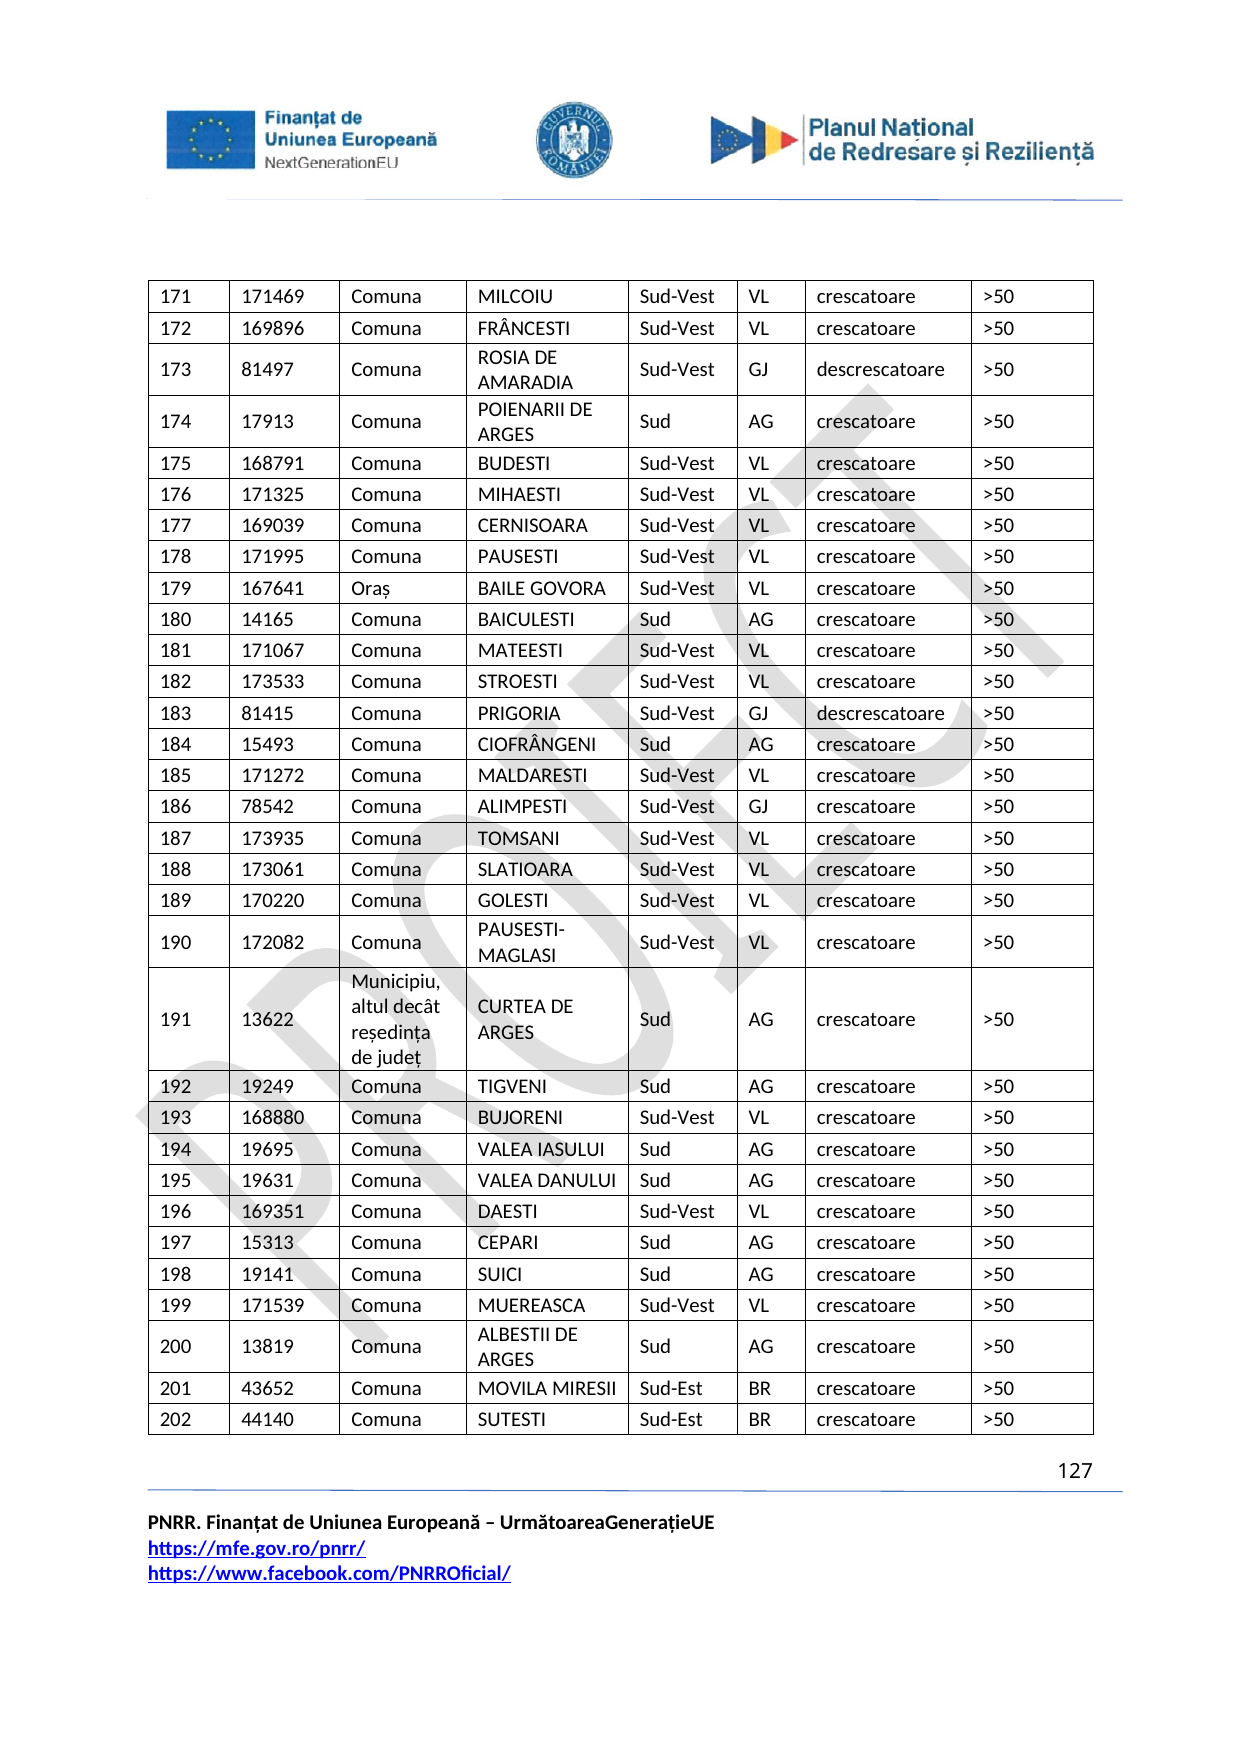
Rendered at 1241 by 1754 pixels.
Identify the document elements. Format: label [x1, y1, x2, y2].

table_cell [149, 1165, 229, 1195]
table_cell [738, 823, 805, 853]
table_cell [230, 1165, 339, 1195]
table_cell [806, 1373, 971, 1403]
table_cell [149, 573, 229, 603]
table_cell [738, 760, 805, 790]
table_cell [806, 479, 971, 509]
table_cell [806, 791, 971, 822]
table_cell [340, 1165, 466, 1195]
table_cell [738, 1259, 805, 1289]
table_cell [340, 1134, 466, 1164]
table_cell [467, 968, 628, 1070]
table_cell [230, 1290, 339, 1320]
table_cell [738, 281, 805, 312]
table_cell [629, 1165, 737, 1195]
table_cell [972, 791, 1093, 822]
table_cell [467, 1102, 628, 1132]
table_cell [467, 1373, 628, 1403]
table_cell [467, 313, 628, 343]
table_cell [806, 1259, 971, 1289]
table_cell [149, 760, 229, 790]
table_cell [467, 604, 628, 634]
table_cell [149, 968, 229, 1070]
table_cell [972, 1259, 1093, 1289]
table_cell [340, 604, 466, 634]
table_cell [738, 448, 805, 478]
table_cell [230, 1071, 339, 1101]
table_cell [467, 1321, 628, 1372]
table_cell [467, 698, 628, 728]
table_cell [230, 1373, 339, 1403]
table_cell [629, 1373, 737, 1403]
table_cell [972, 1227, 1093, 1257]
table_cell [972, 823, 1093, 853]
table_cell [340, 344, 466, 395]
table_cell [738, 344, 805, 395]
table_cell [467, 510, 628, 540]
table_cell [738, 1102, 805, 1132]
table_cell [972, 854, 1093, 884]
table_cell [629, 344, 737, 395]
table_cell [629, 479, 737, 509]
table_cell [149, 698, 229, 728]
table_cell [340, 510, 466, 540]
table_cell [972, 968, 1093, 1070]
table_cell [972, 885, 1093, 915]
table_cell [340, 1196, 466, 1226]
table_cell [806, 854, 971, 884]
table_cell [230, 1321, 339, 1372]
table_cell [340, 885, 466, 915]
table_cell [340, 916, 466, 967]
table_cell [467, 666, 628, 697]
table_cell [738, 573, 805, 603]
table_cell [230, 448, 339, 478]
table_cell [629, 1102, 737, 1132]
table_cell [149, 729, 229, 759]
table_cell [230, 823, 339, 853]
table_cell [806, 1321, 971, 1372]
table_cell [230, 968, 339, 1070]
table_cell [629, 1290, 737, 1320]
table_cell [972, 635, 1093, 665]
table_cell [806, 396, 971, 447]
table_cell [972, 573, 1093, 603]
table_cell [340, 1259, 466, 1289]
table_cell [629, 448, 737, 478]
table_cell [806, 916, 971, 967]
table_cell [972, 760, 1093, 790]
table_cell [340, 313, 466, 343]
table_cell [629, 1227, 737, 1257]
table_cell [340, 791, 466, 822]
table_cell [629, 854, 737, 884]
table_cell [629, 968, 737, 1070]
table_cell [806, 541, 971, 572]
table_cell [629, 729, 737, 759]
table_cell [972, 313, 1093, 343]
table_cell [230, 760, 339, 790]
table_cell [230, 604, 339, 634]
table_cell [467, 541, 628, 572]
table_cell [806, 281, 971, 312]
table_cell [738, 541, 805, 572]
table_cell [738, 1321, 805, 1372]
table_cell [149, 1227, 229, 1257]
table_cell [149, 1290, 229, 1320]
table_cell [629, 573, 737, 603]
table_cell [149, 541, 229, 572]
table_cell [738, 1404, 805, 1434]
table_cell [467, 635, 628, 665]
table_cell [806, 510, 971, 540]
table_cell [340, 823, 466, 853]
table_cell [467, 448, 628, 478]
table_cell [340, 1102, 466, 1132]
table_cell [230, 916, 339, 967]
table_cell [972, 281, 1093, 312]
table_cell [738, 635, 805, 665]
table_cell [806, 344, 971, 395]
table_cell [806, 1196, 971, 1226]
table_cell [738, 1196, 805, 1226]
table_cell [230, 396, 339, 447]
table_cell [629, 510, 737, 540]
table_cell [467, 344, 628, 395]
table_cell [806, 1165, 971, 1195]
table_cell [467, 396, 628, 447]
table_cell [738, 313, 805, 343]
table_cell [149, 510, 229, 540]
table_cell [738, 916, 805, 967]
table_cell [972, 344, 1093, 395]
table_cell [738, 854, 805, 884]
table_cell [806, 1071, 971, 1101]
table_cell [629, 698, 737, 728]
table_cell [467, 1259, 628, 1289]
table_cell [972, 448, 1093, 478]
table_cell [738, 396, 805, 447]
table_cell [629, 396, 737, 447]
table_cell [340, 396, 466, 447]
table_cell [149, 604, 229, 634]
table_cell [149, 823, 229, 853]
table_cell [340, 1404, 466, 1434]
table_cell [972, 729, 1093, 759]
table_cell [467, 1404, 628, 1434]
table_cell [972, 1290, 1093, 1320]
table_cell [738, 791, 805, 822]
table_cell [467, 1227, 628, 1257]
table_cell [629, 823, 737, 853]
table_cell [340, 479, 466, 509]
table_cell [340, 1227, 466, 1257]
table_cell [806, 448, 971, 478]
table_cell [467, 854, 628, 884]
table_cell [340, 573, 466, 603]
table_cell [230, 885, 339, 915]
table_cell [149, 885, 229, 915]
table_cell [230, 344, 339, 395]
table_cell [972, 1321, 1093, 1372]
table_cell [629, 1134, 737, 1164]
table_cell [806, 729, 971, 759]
picture [147, 73, 1123, 199]
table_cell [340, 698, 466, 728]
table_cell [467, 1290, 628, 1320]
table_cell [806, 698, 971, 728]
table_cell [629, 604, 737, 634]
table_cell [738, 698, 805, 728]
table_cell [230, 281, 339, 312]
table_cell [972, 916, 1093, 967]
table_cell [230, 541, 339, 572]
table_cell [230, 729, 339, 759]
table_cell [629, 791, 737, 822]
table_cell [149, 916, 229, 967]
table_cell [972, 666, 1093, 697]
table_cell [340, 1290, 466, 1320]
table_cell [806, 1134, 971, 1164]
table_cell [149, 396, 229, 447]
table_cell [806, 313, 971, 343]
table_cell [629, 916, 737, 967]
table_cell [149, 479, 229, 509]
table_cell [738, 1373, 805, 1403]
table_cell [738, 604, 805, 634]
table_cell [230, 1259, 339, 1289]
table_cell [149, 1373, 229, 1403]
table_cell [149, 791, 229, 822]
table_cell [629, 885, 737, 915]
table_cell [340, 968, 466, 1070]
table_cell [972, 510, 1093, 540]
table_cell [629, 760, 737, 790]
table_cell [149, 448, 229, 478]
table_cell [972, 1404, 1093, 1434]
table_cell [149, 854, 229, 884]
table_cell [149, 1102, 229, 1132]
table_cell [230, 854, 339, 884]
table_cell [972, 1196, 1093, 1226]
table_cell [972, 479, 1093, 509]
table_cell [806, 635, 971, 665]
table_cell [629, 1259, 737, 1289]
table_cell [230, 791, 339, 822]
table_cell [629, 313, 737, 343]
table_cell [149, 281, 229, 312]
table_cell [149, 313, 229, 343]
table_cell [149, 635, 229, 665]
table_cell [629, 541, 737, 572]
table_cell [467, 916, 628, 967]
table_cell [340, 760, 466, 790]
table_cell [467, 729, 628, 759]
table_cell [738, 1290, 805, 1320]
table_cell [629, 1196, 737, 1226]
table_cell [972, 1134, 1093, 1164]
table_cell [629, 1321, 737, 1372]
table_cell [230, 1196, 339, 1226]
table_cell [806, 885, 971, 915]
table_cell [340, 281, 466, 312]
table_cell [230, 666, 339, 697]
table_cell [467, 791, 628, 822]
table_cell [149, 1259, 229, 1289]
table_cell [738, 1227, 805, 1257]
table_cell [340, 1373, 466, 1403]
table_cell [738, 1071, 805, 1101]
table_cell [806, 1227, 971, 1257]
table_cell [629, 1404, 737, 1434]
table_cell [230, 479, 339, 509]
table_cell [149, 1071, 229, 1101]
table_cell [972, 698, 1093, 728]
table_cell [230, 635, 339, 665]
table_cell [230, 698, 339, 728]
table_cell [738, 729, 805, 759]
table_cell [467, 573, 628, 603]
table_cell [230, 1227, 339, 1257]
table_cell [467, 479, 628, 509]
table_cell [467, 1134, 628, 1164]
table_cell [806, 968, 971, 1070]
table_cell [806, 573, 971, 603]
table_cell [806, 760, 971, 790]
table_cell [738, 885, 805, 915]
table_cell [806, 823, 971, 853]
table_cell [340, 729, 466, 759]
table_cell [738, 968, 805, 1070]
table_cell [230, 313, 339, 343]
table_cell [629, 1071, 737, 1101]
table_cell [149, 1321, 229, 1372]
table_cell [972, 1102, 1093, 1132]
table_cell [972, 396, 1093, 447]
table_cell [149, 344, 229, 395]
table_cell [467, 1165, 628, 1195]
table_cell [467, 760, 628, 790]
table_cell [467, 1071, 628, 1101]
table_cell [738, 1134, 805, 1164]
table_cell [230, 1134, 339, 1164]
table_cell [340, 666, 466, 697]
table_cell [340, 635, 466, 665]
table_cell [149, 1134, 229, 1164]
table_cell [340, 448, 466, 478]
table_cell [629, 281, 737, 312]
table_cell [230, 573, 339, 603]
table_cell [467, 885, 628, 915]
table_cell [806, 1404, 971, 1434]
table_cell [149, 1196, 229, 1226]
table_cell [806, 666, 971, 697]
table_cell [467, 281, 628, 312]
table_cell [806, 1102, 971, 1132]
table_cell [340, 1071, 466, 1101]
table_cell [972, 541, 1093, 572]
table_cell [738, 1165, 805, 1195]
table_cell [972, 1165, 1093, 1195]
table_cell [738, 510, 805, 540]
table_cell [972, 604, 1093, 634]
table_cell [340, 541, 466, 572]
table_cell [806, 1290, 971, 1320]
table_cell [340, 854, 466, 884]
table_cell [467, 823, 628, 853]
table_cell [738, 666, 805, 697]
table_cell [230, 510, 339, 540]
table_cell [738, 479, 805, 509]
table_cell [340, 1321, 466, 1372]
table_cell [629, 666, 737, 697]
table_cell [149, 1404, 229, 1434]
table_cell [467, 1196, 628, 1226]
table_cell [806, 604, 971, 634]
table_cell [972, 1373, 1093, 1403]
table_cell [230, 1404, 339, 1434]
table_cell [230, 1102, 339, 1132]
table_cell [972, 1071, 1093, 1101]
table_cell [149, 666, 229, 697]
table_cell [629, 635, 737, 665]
